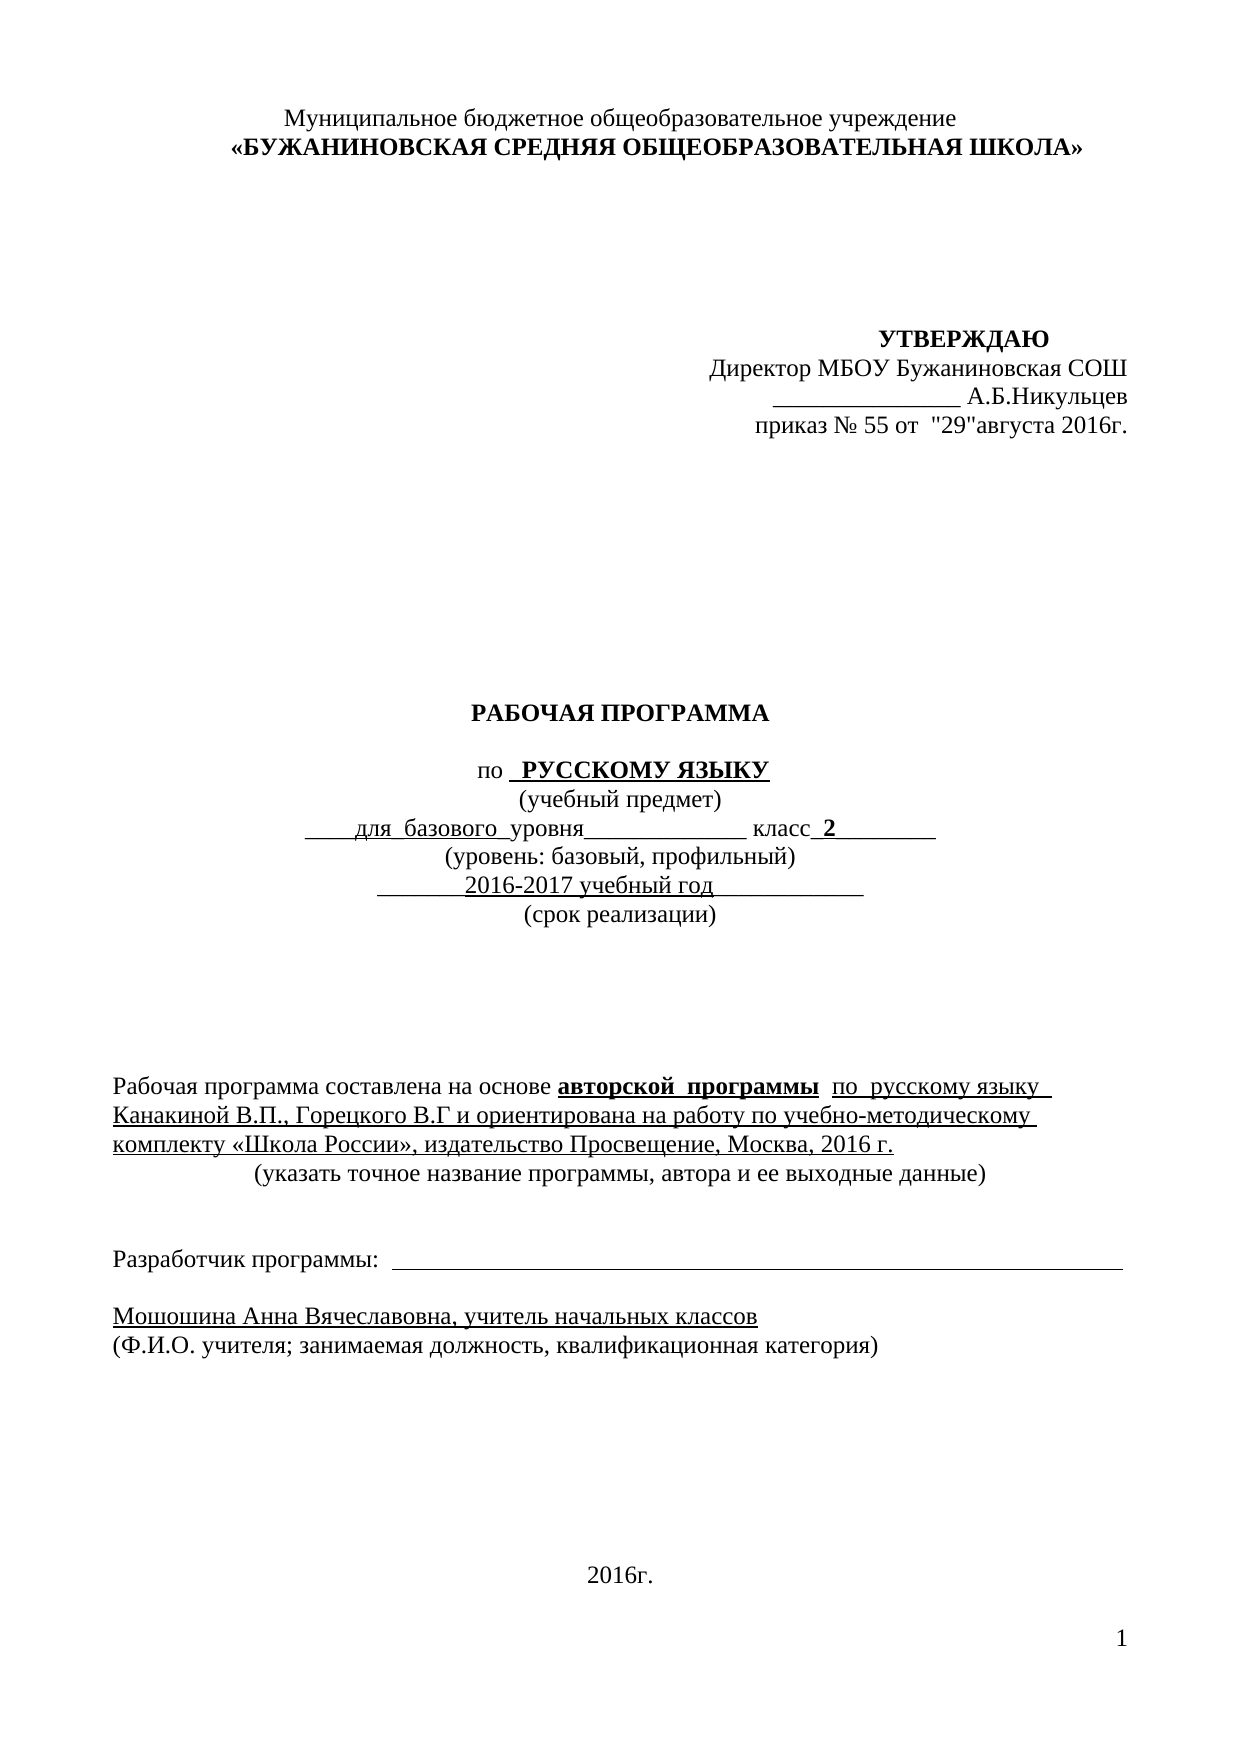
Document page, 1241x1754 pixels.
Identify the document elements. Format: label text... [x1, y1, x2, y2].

text _______2016-2017 учебный год____________ [112, 870, 1128, 899]
text Муниципальное бюджетное общеобразовательное учреждение [112, 103, 1128, 132]
text по _РУССКОМУ ЯЗЫКУ [112, 755, 1128, 784]
text Разработчик программы: [112, 1244, 1128, 1273]
text приказ № 55 от "29"августа 2016г. [112, 410, 1128, 439]
text ____для_базового_уровня_____________ класс_2________ [112, 813, 1128, 841]
text «БУЖАНИНОВСКАЯ СРЕДНЯЯ ОБЩЕОБРАЗОВАТЕЛЬНАЯ ШКОЛА» [112, 132, 1128, 161]
text УТВЕРЖДАЮ Директор МБОУ Бужаниновская СОШ [112, 324, 1128, 381]
text РАБОЧАЯ ПРОГРАММА [112, 698, 1128, 726]
text _______________ А.Б.Никульцев [112, 381, 1128, 410]
text (Ф.И.О. учителя; занимаемая должность, квалификационная категория) [112, 1330, 1128, 1359]
text 2016г. [112, 1560, 1128, 1589]
text (указать точное название программы, автора и ее выходные данные) [112, 1158, 1128, 1186]
text Рабочая программа составлена на основе авторской программы по русскому языку Канакиной В.П., Горецкого В.Г и ориентирована на работу по учебно-методическому комплекту «Школа России», издательство Просвещение, Москва, 2016 г. [112, 1071, 1128, 1158]
text (уровень: базовый, профильный) [112, 841, 1128, 870]
text Мошошина Анна Вячеславовна, учитель начальных классов [112, 1301, 1128, 1330]
text (срок реализации) [112, 899, 1128, 928]
text (учебный предмет) [112, 784, 1128, 813]
